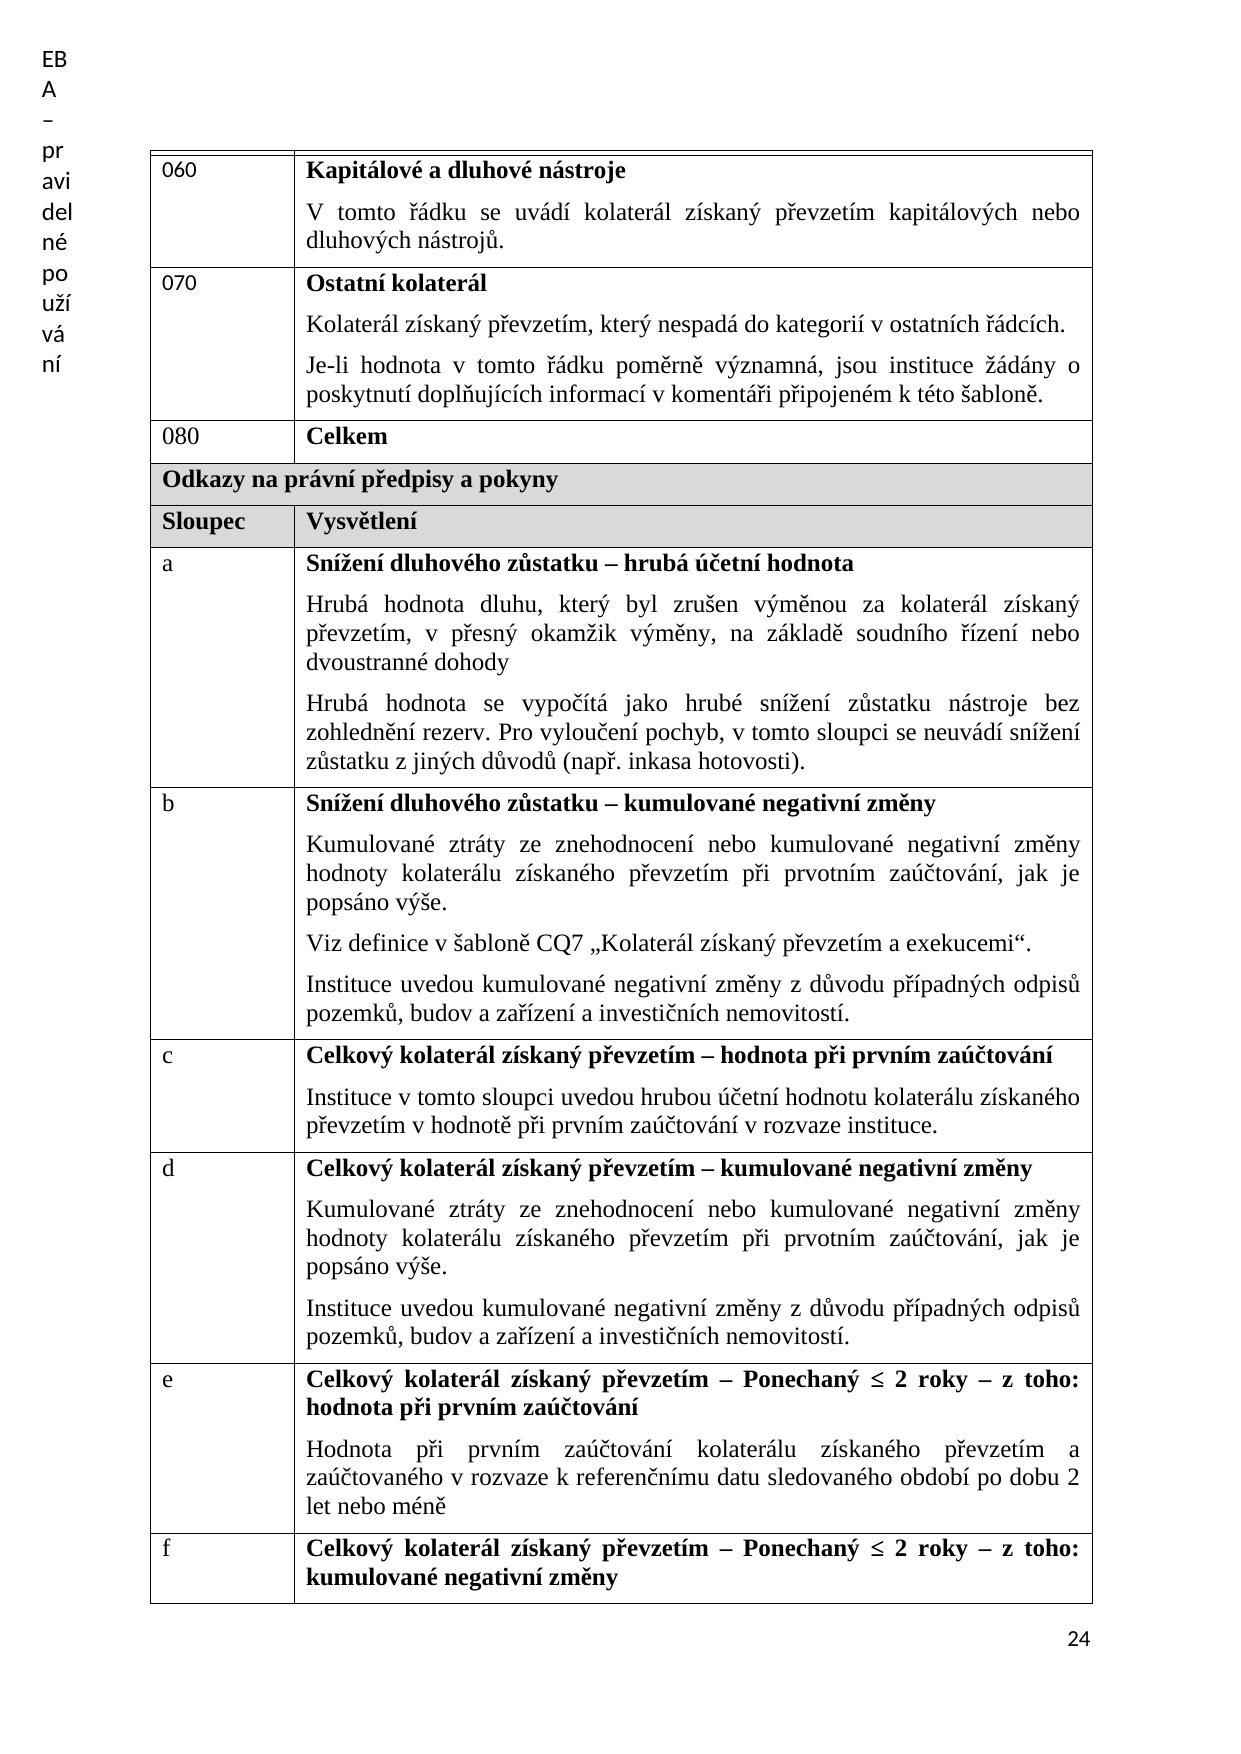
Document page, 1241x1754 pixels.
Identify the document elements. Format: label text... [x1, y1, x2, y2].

table_cell Celkem [295, 421, 1092, 463]
table_cell f [151, 1534, 294, 1603]
table_cell 060 [151, 156, 294, 267]
table_cell Snížení dluhového zůstatku – hrubá účetní hodnota Hrubá hodnota dluhu, který byl zrušen výměnou za kolaterál získaný převzetím, v přesný okamžik výměny, na základě soudního řízení nebo dvoustranné dohody Hrubá hodnota se vypočítá jako hrubé snížení zůstatku nástroje bez zohlednění rezerv. Pro vyloučení pochyb, v tomto sloupci se neuvádí snížení zůstatku z jiných důvodů (např. inkasa hotovosti). [295, 548, 1092, 787]
table_cell 070 [151, 268, 294, 420]
table_cell e [151, 1364, 294, 1532]
table_cell c [151, 1040, 294, 1152]
table_cell Kapitálové a dluhové nástroje V tomto řádku se uvádí kolaterál získaný převzetím kapitálových nebo dluhových nástrojů. [295, 156, 1092, 267]
table_cell Celkový kolaterál získaný převzetím – kumulované negativní změny Kumulované ztráty ze znehodnocení nebo kumulované negativní změny hodnoty kolaterálu získaného převzetím při prvotním zaúčtování, jak je popsáno výše. Instituce uvedou kumulované negativní změny z důvodu případných odpisů pozemků, budov a zařízení a investičních nemovitostí. [295, 1153, 1092, 1363]
table_cell Odkazy na právní předpisy a pokyny [151, 464, 1092, 505]
table_cell Vysvětlení [295, 506, 1092, 547]
table_cell 080 [151, 421, 294, 463]
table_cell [295, 1534, 1092, 1603]
table_cell Sloupec [151, 506, 294, 547]
table_cell b [151, 788, 294, 1039]
table_cell Ostatní kolaterál Kolaterál získaný převzetím, který nespadá do kategorií v ostatních řádcích. Je-li hodnota v tomto řádku poměrně významná, jsou instituce žádány o poskytnutí doplňujících informací v komentáři připojeném k této šabloně. [295, 268, 1092, 420]
table_cell Celkový kolaterál získaný převzetím – Ponechaný ≤ 2 roky – z toho: hodnota při prvním zaúčtování Hodnota při prvním zaúčtování kolaterálu získaného převzetím a zaúčtovaného v rozvaze k referenčnímu datu sledovaného období po dobu 2 let nebo méně [295, 1364, 1092, 1532]
table_cell d [151, 1153, 294, 1363]
table_cell a [151, 548, 294, 787]
table_cell Celkový kolaterál získaný převzetím – hodnota při prvním zaúčtování Instituce v tomto sloupci uvedou hrubou účetní hodnotu kolaterálu získaného převzetím v hodnotě při prvním zaúčtování v rozvaze instituce. [295, 1040, 1092, 1152]
table_cell Snížení dluhového zůstatku – kumulované negativní změny Kumulované ztráty ze znehodnocení nebo kumulované negativní změny hodnoty kolaterálu získaného převzetím při prvotním zaúčtování, jak je popsáno výše. Viz definice v šabloně CQ7 „Kolaterál získaný převzetím a exekucemi“. Instituce uvedou kumulované negativní změny z důvodu případných odpisů pozemků, budov a zařízení a investičních nemovitostí. [295, 788, 1092, 1039]
